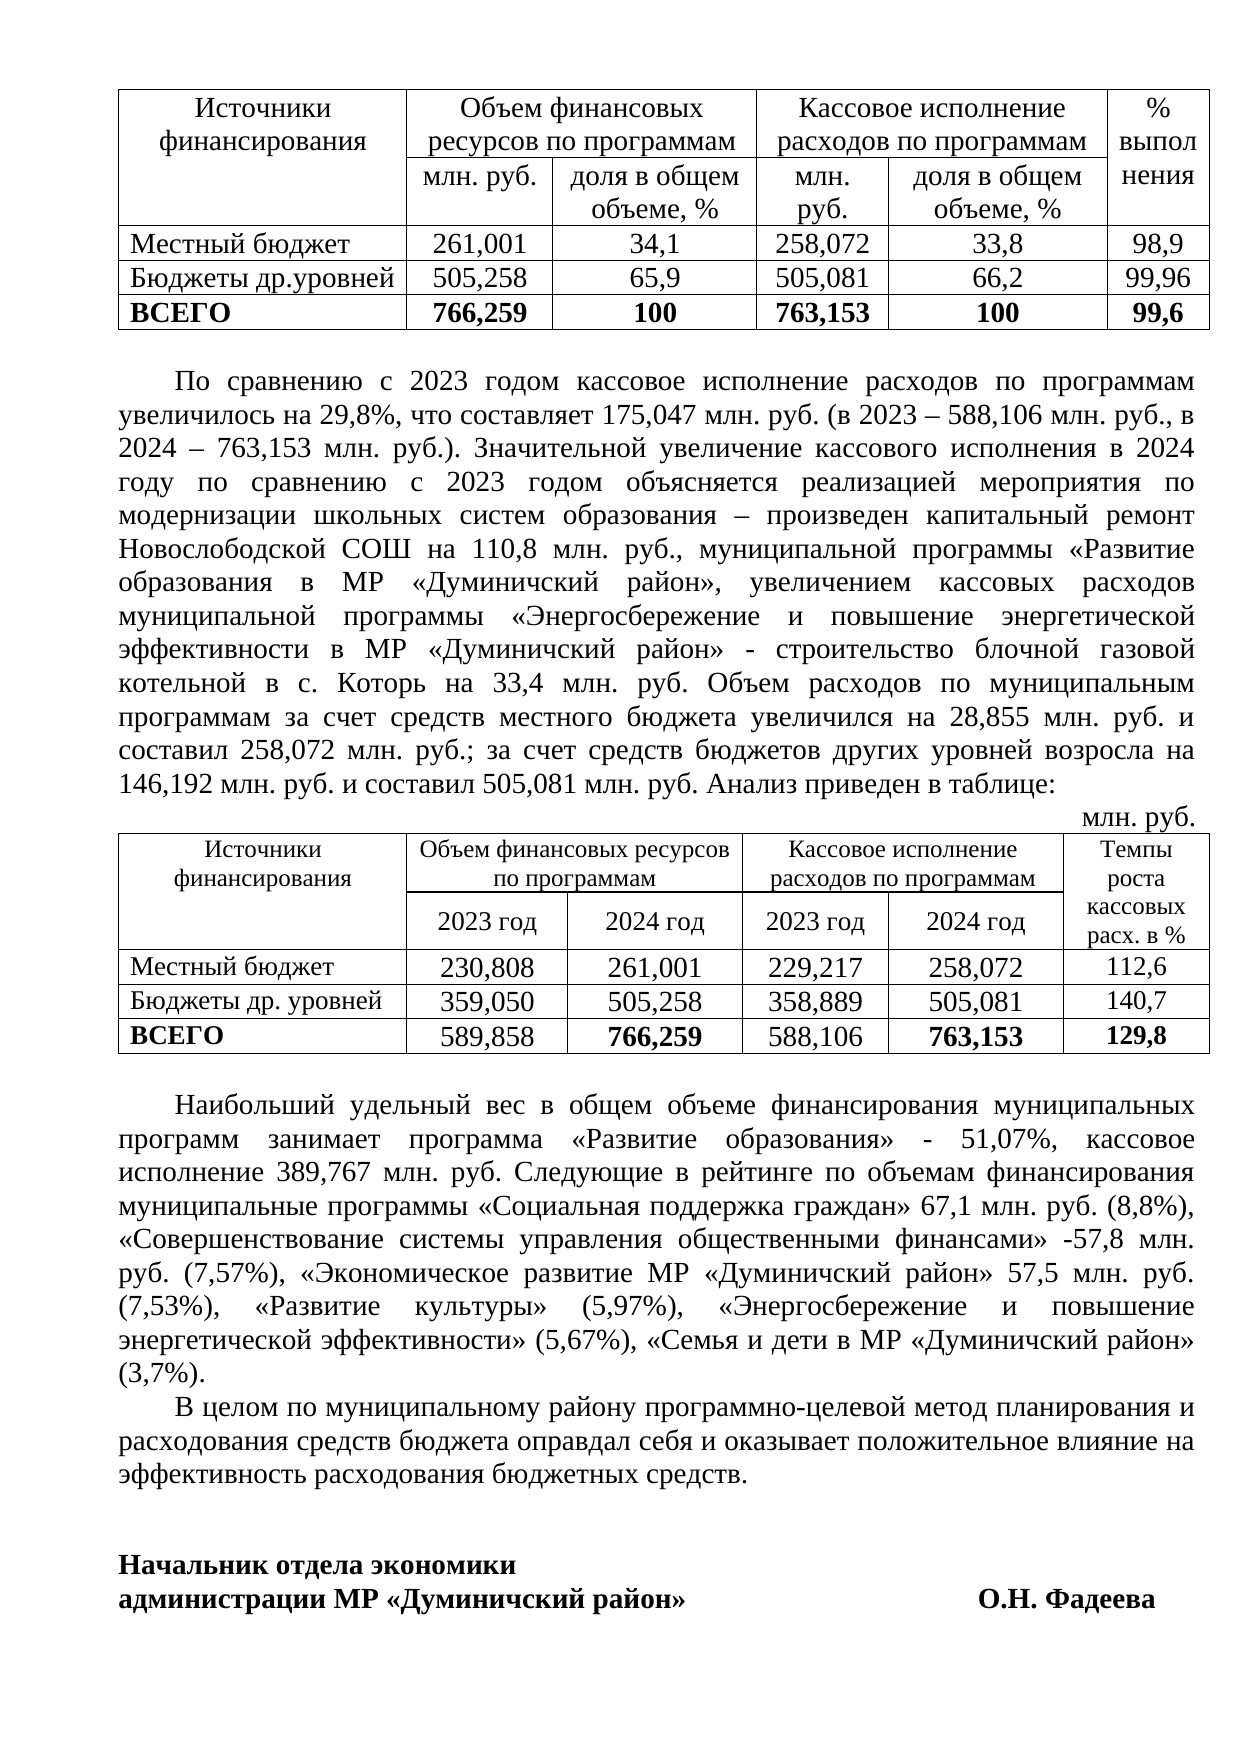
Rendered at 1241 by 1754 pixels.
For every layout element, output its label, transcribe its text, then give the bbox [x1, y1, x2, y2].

table_cell 2024 год [889, 893, 1063, 949]
text По сравнению с 2023 годом кассовое исполнение расходов по программам увеличилось на 29,8%, что составляет 175,047 млн. руб. (в 2023 – 588,106 млн. руб., в 2024 – 763,153 млн. руб.). Значительной увеличение кассового исполнения в 2024 году по сравнению с 2023 годом объясняется реализацией мероприятия по модернизации школьных систем образования – произведен капитальный ремонт Новослободской СОШ на 110,8 млн. руб., муниципальной программы «Развитие образования в МР «Думиничский район», увеличением кассовых расходов муниципальной программы «Энергосбережение и повышение энергетической эффективности в МР «Думиничский район» - строительство блочной газовой котельной в с. Которь на 33,4 млн. руб. Объем расходов по муниципальным программам за счет средств местного бюджета увеличился на 28,855 млн. руб. и составил 258,072 млн. руб.; за счет средств бюджетов других уровней возросла на 146,192 млн. руб. и составил 505,081 млн. руб. Анализ приведен в таблице: [118, 363, 1196, 799]
table_cell 589,858 [407, 1019, 567, 1053]
table_cell 98,9 [1108, 226, 1209, 259]
table_header Кассовое исполнение расходов по программам [757, 90, 1107, 157]
table_cell 359,050 [407, 985, 567, 1018]
table_header % выполнения [1108, 90, 1209, 225]
table_cell 33,8 [889, 226, 1107, 259]
table_cell 230,808 [407, 950, 567, 983]
table_header Объем финансовых ресурсов по программам [407, 834, 742, 891]
table_cell 261,001 [407, 226, 552, 259]
table_cell 34,1 [553, 226, 756, 259]
text В целом по муниципальному району программно-целевой метод планирования и расходования средств бюджета оправдал себя и оказывает положительное влияние на эффективность расходования бюджетных средств. [118, 1389, 1196, 1490]
table_cell 763,153 [757, 295, 888, 329]
table_cell 112,6 [1064, 950, 1209, 983]
table_cell 100 [553, 295, 756, 329]
table_header Источники финансирования [119, 834, 406, 949]
table_cell 99,96 [1108, 261, 1209, 294]
table_cell доля в общем объеме, % [553, 158, 756, 225]
table_cell Бюджеты др.уровней [119, 261, 406, 294]
table_header Темпы роста кассовых расх. в % [1064, 834, 1209, 949]
table_cell 588,106 [743, 1019, 888, 1053]
table_cell 2024 год [568, 893, 742, 949]
table_cell 2023 год [743, 893, 888, 949]
table_cell доля в общем объеме, % [889, 158, 1107, 225]
table_cell 505,081 [757, 261, 888, 294]
table_cell Бюджеты др. уровней [119, 985, 406, 1018]
table_cell 140,7 [1064, 985, 1209, 1018]
table_cell 99,6 [1108, 295, 1209, 329]
table_cell ВСЕГО [119, 295, 406, 329]
table_cell 65,9 [553, 261, 756, 294]
table_cell ВСЕГО [119, 1019, 406, 1053]
table_cell 66,2 [889, 261, 1107, 294]
table_cell 505,081 [889, 985, 1063, 1018]
table_cell 358,889 [743, 985, 888, 1018]
table_cell млн. руб. [757, 158, 888, 225]
text администрации МР «Думиничский район» О.Н. Фадеева [118, 1581, 1196, 1614]
table_cell 763,153 [889, 1019, 1063, 1053]
table_cell 258,072 [757, 226, 888, 259]
text Наибольший удельный вес в общем объеме финансирования муниципальных программ занимает программа «Развитие образования» - 51,07%, кассовое исполнение 389,767 млн. руб. Следующие в рейтинге по объемам финансирования муниципальные программы «Социальная поддержка граждан» 67,1 млн. руб. (8,8%), «Совершенствование системы управления общественными финансами» -57,8 млн. руб. (7,57%), «Экономическое развитие МР «Думиничский район» 57,5 млн. руб. (7,53%), «Развитие культуры» (5,97%), «Энергосбережение и повышение энергетической эффективности» (5,67%), «Семья и дети в МР «Думиничский район» (3,7%). [118, 1087, 1196, 1389]
table_cell 766,259 [407, 295, 552, 329]
table_cell Местный бюджет [119, 950, 406, 983]
text Начальник отдела экономики [118, 1547, 1196, 1581]
table_header Объем финансовых ресурсов по программам [407, 90, 756, 157]
table_cell Местный бюджет [119, 226, 406, 259]
table_header Кассовое исполнение расходов по программам [743, 834, 1063, 891]
table_cell 261,001 [568, 950, 742, 983]
table_cell 258,072 [889, 950, 1063, 983]
table_cell млн. руб. [407, 158, 552, 225]
table_cell 229,217 [743, 950, 888, 983]
table_cell 129,8 [1064, 1019, 1209, 1053]
table_header Источники финансирования [119, 90, 406, 225]
table_cell 505,258 [568, 985, 742, 1018]
table_cell 766,259 [568, 1019, 742, 1053]
table_cell 2023 год [407, 893, 567, 949]
table_cell 505,258 [407, 261, 552, 294]
table_cell 100 [889, 295, 1107, 329]
text млн. руб. [118, 799, 1196, 833]
